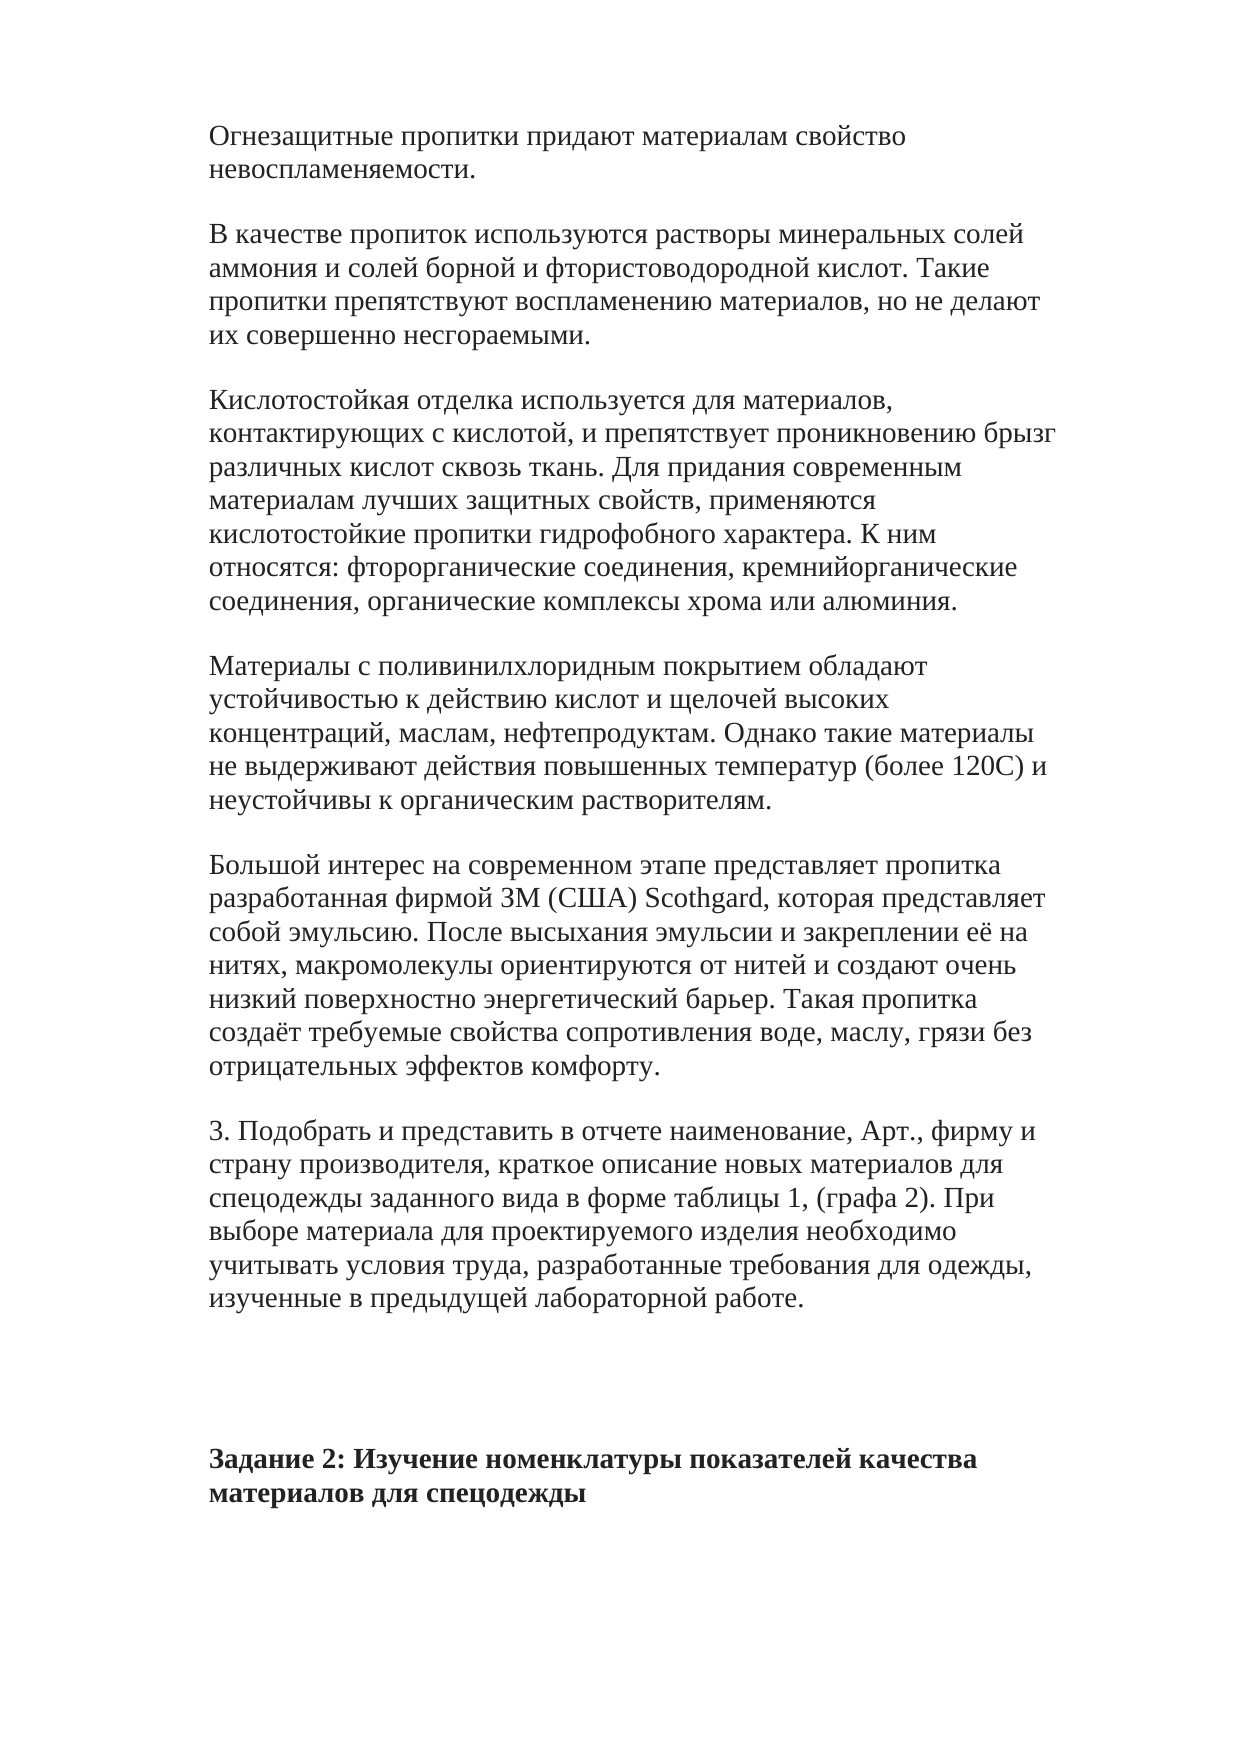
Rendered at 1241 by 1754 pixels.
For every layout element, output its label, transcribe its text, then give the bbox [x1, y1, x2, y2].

text Огнезащитные пропитки придают материалам свойство невоспламеняемости. [208, 118, 1058, 185]
text В качестве пропиток используются растворы минеральных солей аммония и солей борной и фтористоводородной кислот. Такие пропитки препятствуют воспламенению материалов, но не делают их совершенно несгораемыми. [208, 216, 1058, 351]
text Материалы с поливинилхлоридным покрытием обладают устойчивостью к действию кислот и щелочей высоких концентраций, маслам, нефтепродуктам. Однако такие материалы не выдерживают действия повышенных температур (более 120С) и неустойчивы к органическим растворителям. [208, 648, 1058, 816]
text 3. Подобрать и представить в отчете наименование, Арт., фирму и страну производителя, краткое описание новых материалов для спецодежды заданного вида в форме таблицы 1, (графа 2). При выборе материала для проектируемого изделия необходимо учитывать условия труда, разработанные требования для одежды, изученные в предыдущей лабораторной работе. [208, 1113, 1058, 1314]
text Большой интерес на современном этапе представляет пропитка разработанная фирмой ЗМ (США) Scothgard, которая представляет собой эмульсию. После высыхания эмульсии и закреплении её на нитях, макромолекулы ориентируются от нитей и создают очень низкий поверхностно энергетический барьер. Такая пропитка создаёт требуемые свойства сопротивления воде, маслу, грязи без отрицательных эффектов комфорту. [208, 847, 1058, 1082]
text Кислотостойкая отделка используется для материалов, контактирующих с кислотой, и препятствует проникновению брызг различных кислот сквозь ткань. Для придания современным материалам лучших защитных свойств, применяются кислотостойкие пропитки гидрофобного характера. К ним относятся: фторорганические соединения, кремнийорганические соединения, органические комплексы хрома или алюминия. [208, 382, 1058, 617]
text Задание 2: Изучение номенклатуры показателей качества материалов для спецодежды [208, 1441, 1058, 1508]
